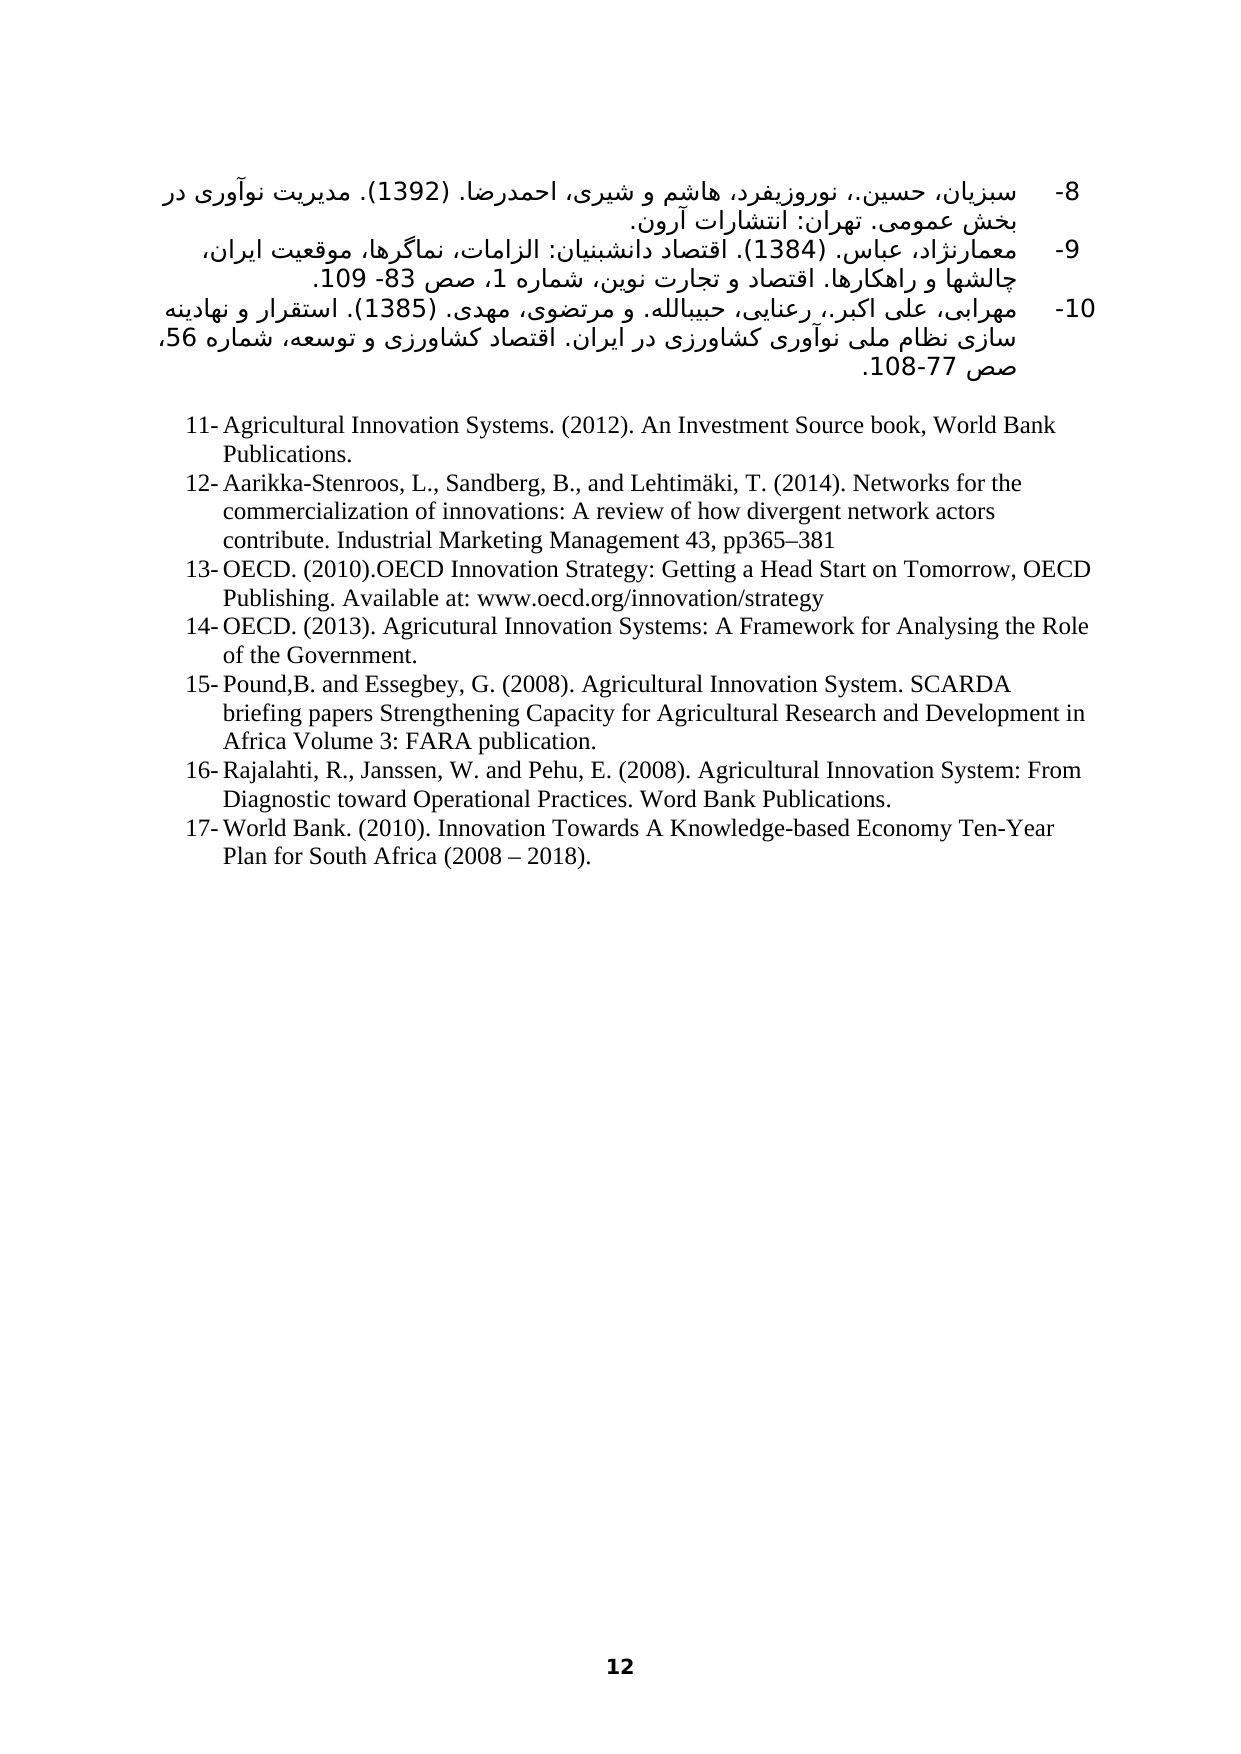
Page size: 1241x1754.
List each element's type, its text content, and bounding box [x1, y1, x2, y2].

list Rajalahti, R., Janssen, W. and Pehu, E. (2008). Agricultural Innovation System: From Diagnostic toward Operational Practices. Word Bank Publications. [185, 755, 1092, 813]
list World Bank. (2010). Innovation Towards A Knowledge-based Economy Ten-Year Plan for South Africa (2008 – 2018). [185, 813, 1092, 870]
list Pound,B. and Essegbey, G. (2008). Agricultural Innovation System. SCARDA briefing papers Strengthening Capacity for Agricultural Research and Development in Africa Volume 3: FARA publication. [185, 669, 1092, 755]
list مهرابی، علی اکبر.، رعنایی، حبیبالله. و مرتضوی، مهدی. (1385). استقرار و نهادینه سازی نظام ملی نوآوری کشاورزی در ایران. اقتصاد کشاورزی و توسعه، شماره 56، صص 77-108. [148, 294, 1055, 381]
list OECD. (2013). Agricutural Innovation Systems: A Framework for Analysing the Role of the Government. [185, 611, 1092, 669]
list Agricultural Innovation Systems. (2012). An Investment Source book, World Bank Publications. [185, 410, 1092, 468]
list Aarikka-Stenroos, L., Sandberg, B., and Lehtimäki, T. (2014). Networks for the commercialization of innovations: A review of how divergent network actors contribute. Industrial Marketing Management 43, pp365–381 [185, 468, 1092, 554]
list معمارنژاد، عباس. (1384). اقتصاد دانشبنیان: الزامات، نماگرها، موقعیت ایران، چالشها و راهکارها. اقتصاد و تجارت نوین، شماره 1، صص 83- 109. [148, 236, 1055, 294]
list OECD. (2010).OECD Innovation Strategy: Getting a Head Start on Tomorrow, OECD Publishing. Available at: www.oecd.org/innovation/strategy [185, 554, 1092, 611]
list سبزیان، حسین.، نوروزیفرد، هاشم و شیری، احمدرضا. (1392). مدیریت نوآوری در بخش عمومی. تهران: انتشارات آرون. [148, 177, 1055, 236]
